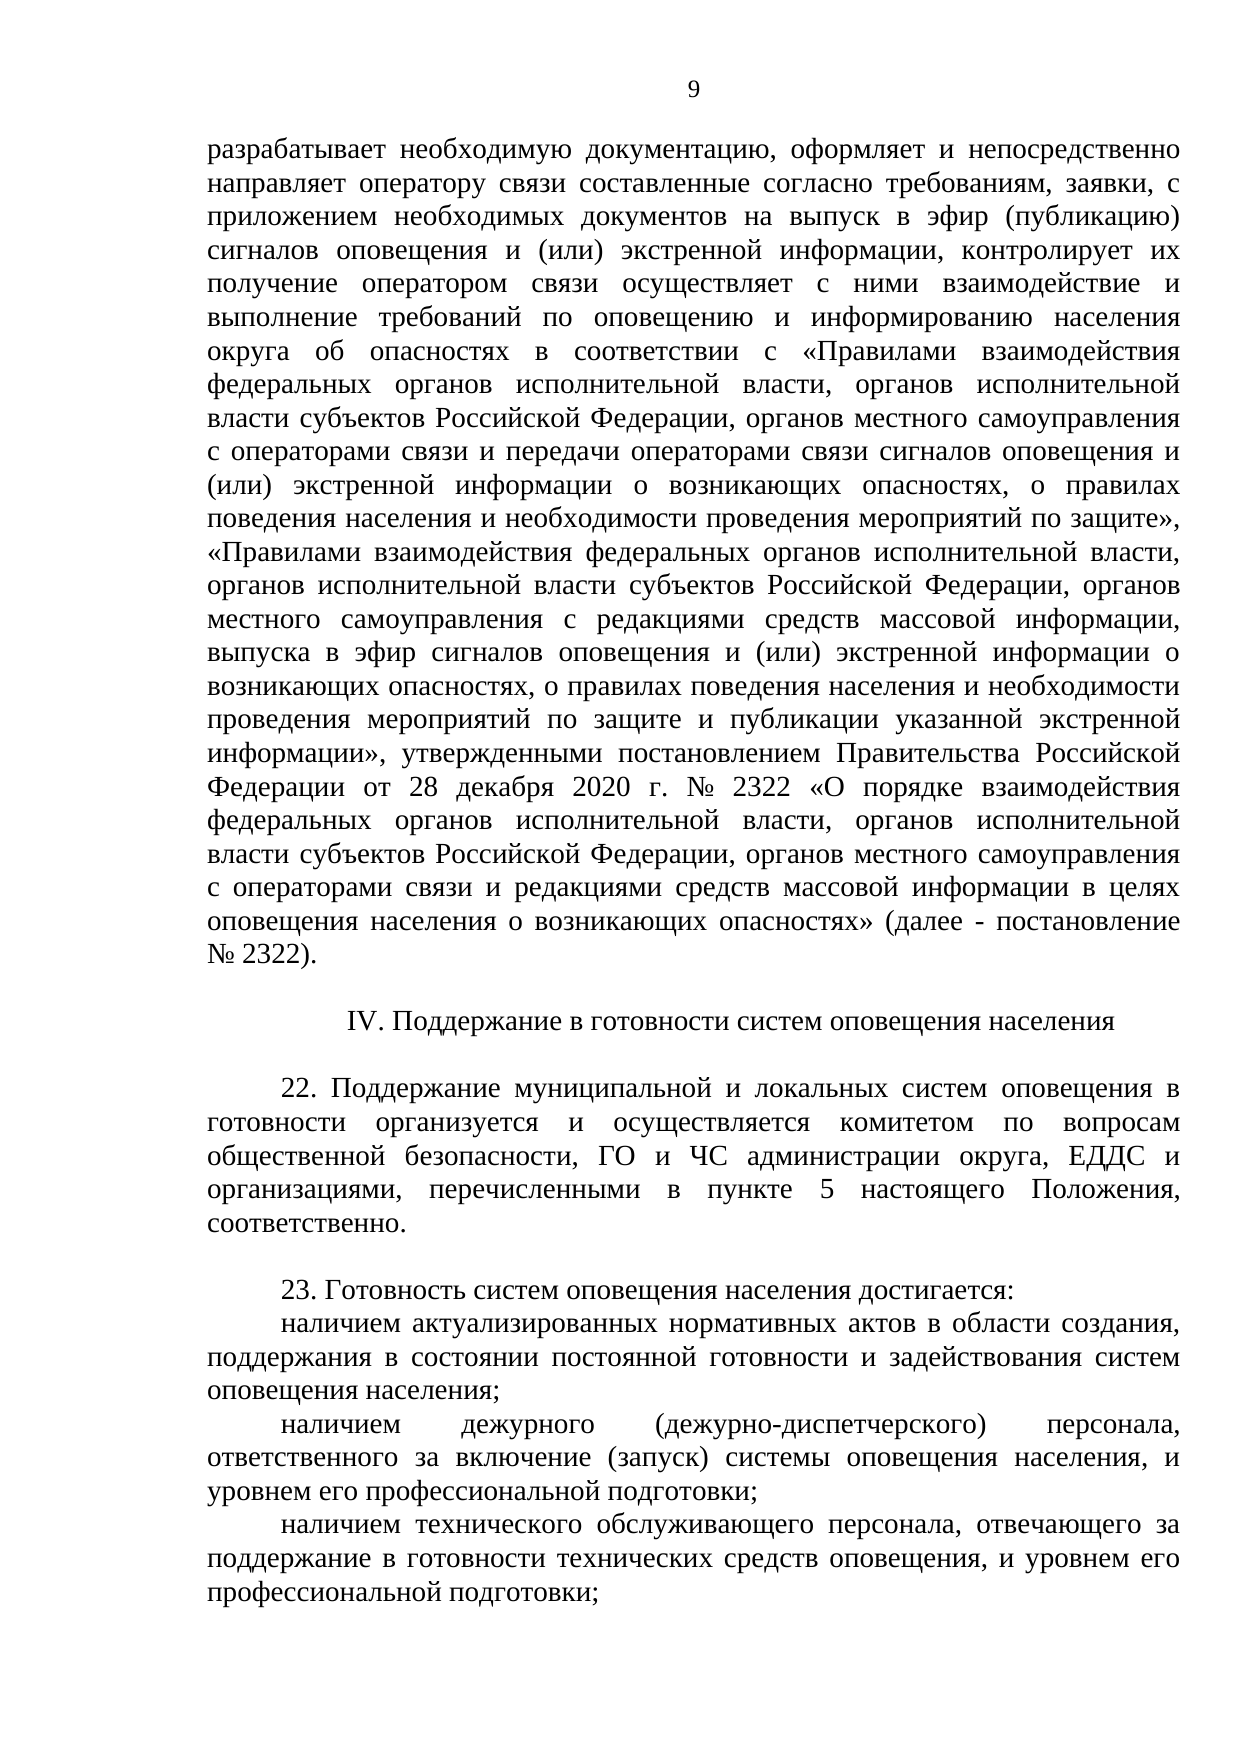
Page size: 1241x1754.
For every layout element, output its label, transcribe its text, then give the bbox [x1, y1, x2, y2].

text 22. Поддержание муниципальной и локальных систем оповещения в готовности организуется и осуществляется комитетом по вопросам общественной безопасности, ГО и ЧС администрации округа, ЕДДС и организациями, перечисленными в пункте 5 настоящего Положения, соответственно. [207, 1071, 1181, 1238]
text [207, 131, 1181, 970]
text 23. Готовность систем оповещения населения достигается: [207, 1272, 1181, 1305]
text наличием технического обслуживающего персонала, отвечающего за поддержание в готовности технических средств оповещения, и уровнем его профессиональной подготовки; [207, 1507, 1181, 1607]
text наличием дежурного (дежурно-диспетчерского) персонала, ответственного за включение (запуск) системы оповещения населения, и уровнем его профессиональной подготовки; [207, 1406, 1181, 1507]
text IV. Поддержание в готовности систем оповещения населения [207, 1003, 1181, 1037]
text наличием актуализированных нормативных актов в области создания, поддержания в состоянии постоянной готовности и задействования систем оповещения населения; [207, 1305, 1181, 1406]
